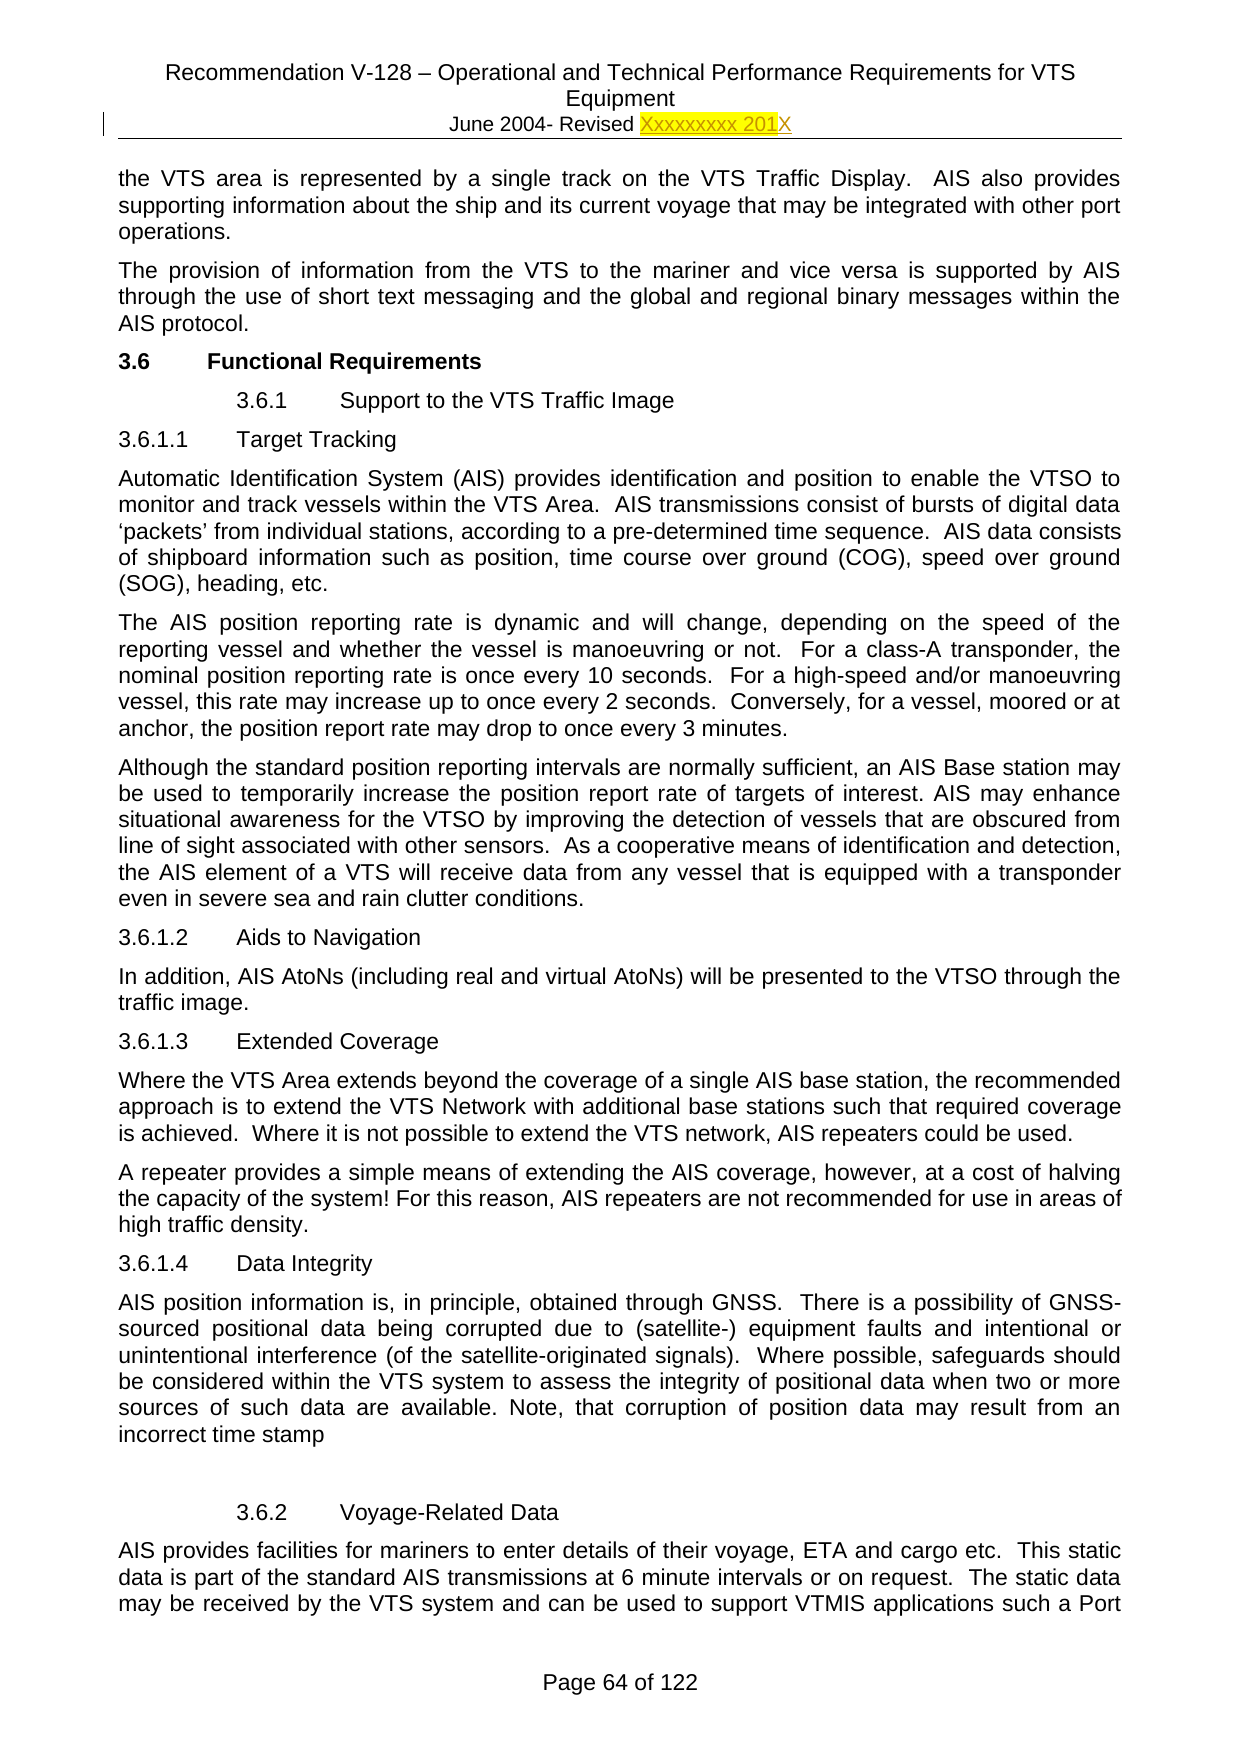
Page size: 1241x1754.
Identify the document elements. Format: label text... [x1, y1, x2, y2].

subtitle Data Integrity [118, 1250, 1122, 1276]
text The provision of information from the VTS to the mariner and vice versa is supported by AIS through the use of short text messaging and the global and regional binary messages within the AIS protocol. [118, 257, 1122, 336]
text Although the standard position reporting intervals are normally sufficient, an AIS Base station may be used to temporarily increase the position report rate of targets of interest. AIS may enhance situational awareness for the VTSO by improving the detection of vessels that are obscured from line of sight associated with other sensors. As a cooperative means of identification and detection, the AIS element of a VTS will receive data from any vessel that is equipped with a transponder even in severe sea and rain clutter conditions. [118, 753, 1122, 912]
subtitle Voyage-Related Data [236, 1498, 1122, 1525]
text In addition, AIS AtoNs (including real and virtual AtoNs) will be presented to the VTSO through the traffic image. [118, 963, 1122, 1016]
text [118, 165, 1122, 244]
text Automatic Identification System (AIS) provides identification and position to enable the VTSO to monitor and track vessels within the VTS Area. AIS transmissions consist of bursts of digital data ‘packets’ from individual stations, according to a pre-determined time sequence. AIS data consists of shipboard information such as position, time course over ground (COG), speed over ground (SOG), heading, etc. [118, 465, 1122, 597]
subtitle Aids to Navigation [118, 924, 1122, 950]
subtitle Support to the VTS Traffic Image [236, 387, 1122, 413]
text The AIS position reporting rate is dynamic and will change, depending on the speed of the reporting vessel and whether the vessel is manoeuvring or not. For a class-A transponder, the nominal position reporting rate is once every 10 seconds. For a high-speed and/or manoeuvring vessel, this rate may increase up to once every 2 seconds. Conversely, for a vessel, moored or at anchor, the position report rate may drop to once every 3 minutes. [118, 609, 1122, 741]
text A repeater provides a simple means of extending the AIS coverage, however, at a cost of halving the capacity of the system! For this reason, AIS repeaters are not recommended for use in areas of high traffic density. [118, 1158, 1122, 1238]
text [118, 1537, 1122, 1616]
subtitle Functional Requirements [118, 348, 1122, 375]
subtitle Extended Coverage [118, 1028, 1122, 1054]
text Where the VTS Area extends beyond the coverage of a single AIS base station, the recommended approach is to extend the VTS Network with additional base stations such that required coverage is achieved. Where it is not possible to extend the VTS network, AIS repeaters could be used. [118, 1067, 1122, 1146]
subtitle Target Tracking [118, 426, 1122, 452]
text AIS position information is, in principle, obtained through GNSS. There is a possibility of GNSS-sourced positional data being corrupted due to (satellite-) equipment faults and intentional or unintentional interference (of the satellite-originated signals). Where possible, safeguards should be considered within the VTS system to assess the integrity of positional data when two or more sources of such data are available. Note, that corruption of position data may result from an incorrect time stamp [118, 1289, 1122, 1447]
